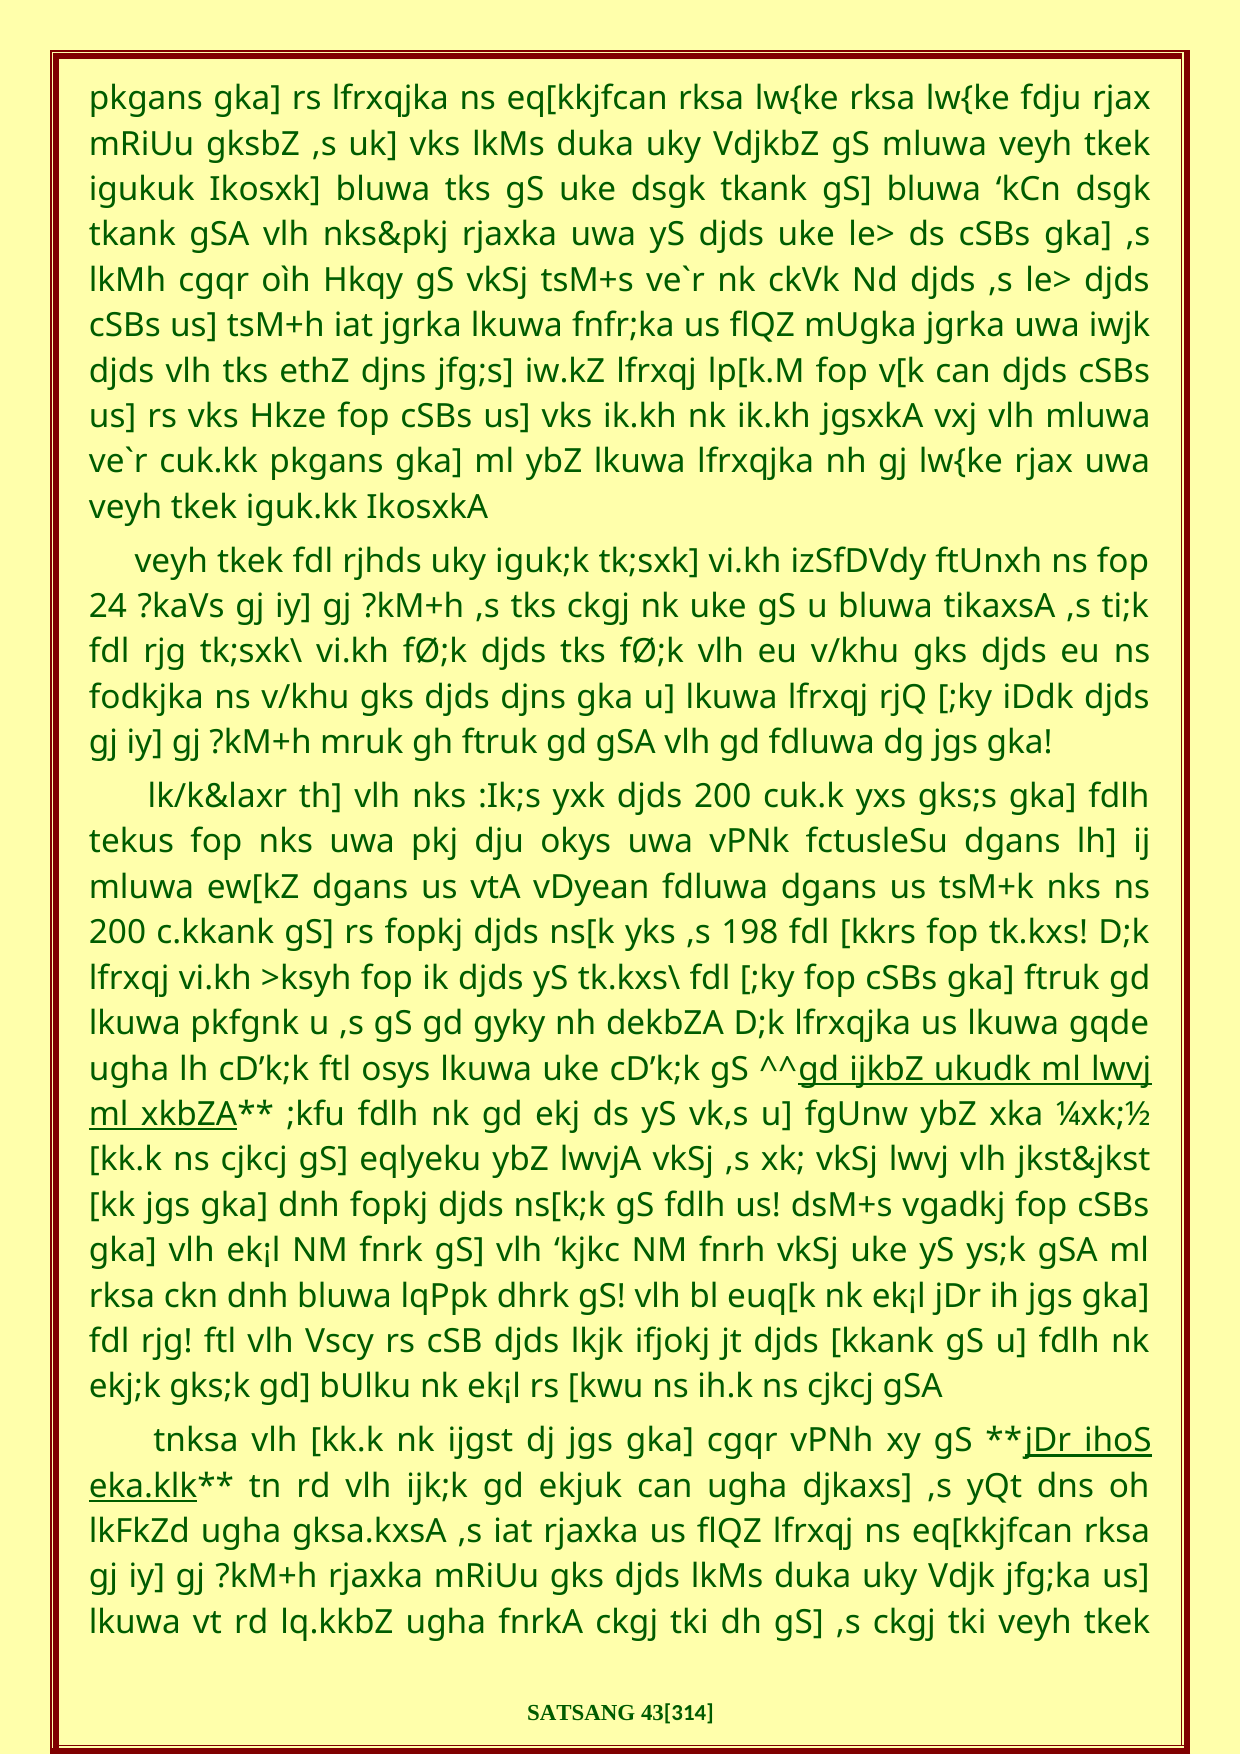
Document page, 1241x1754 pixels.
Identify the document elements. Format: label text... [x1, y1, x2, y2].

text lk/k&laxr th] vlh nks :Ik;s yxk djds 200 cuk.k yxs gks;s gka] fdlh tekus fop nks uwa pkj dju okys uwa vPNk fctusleSu dgans lh] ij mluwa ew[kZ dgans us vtA vDyean fdluwa dgans us tsM+k nks ns 200 c.kkank gS] rs fopkj djds ns[k yks ,s 198 fdl [kkrs fop tk.kxs! D;k lfrxqj vi.kh >ksyh fop ik djds yS tk.kxs\ fdl [;ky fop cSBs gka] ftruk gd lkuwa pkfgnk u ,s gS gd gyky nh dekbZA D;k lfrxqjka us lkuwa gqde ugha lh cD’k;k ftl osys lkuwa uke cD’k;k gS ^^gd ijkbZ ukudk ml lwvj ml xkbZA** ;kfu fdlh nk gd ekj ds yS vk,s u] fgUnw ybZ xka ¼xk;½ [kk.k ns cjkcj gS] eqlyeku ybZ lwvjA vkSj ,s xk; vkSj lwvj vlh jkst&jkst [kk jgs gka] dnh fopkj djds ns[k;k gS fdlh us! dsM+s vgadkj fop cSBs gka] vlh ek¡l NM fnrk gS] vlh ‘kjkc NM fnrh vkSj uke yS ys;k gSA ml rksa ckn dnh bluwa lqPpk dhrk gS! vlh bl euq[k nk ek¡l jDr ih jgs gka] fdl rjg! ftl vlh Vscy rs cSB djds lkjk ifjokj jt djds [kkank gS u] fdlh nk ekj;k gks;k gd] bUlku nk ek¡l rs [kwu ns ih.k ns cjkcj gSA [89, 772, 1152, 1408]
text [89, 1416, 1152, 1643]
text veyh tkek fdl rjhds uky iguk;k tk;sxk] vi.kh izSfDVdy ftUnxh ns fop 24 ?kaVs gj iy] gj ?kM+h ,s tks ckgj nk uke gS u bluwa tikaxsA ,s ti;k fdl rjg tk;sxk\ vi.kh fØ;k djds tks fØ;k vlh eu v/khu gks djds eu ns fodkjka ns v/khu gks djds djns gka u] lkuwa lfrxqj rjQ [;ky iDdk djds gj iy] gj ?kM+h mruk gh ftruk gd gSA vlh gd fdluwa dg jgs gka! [89, 536, 1152, 763]
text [89, 74, 1152, 528]
